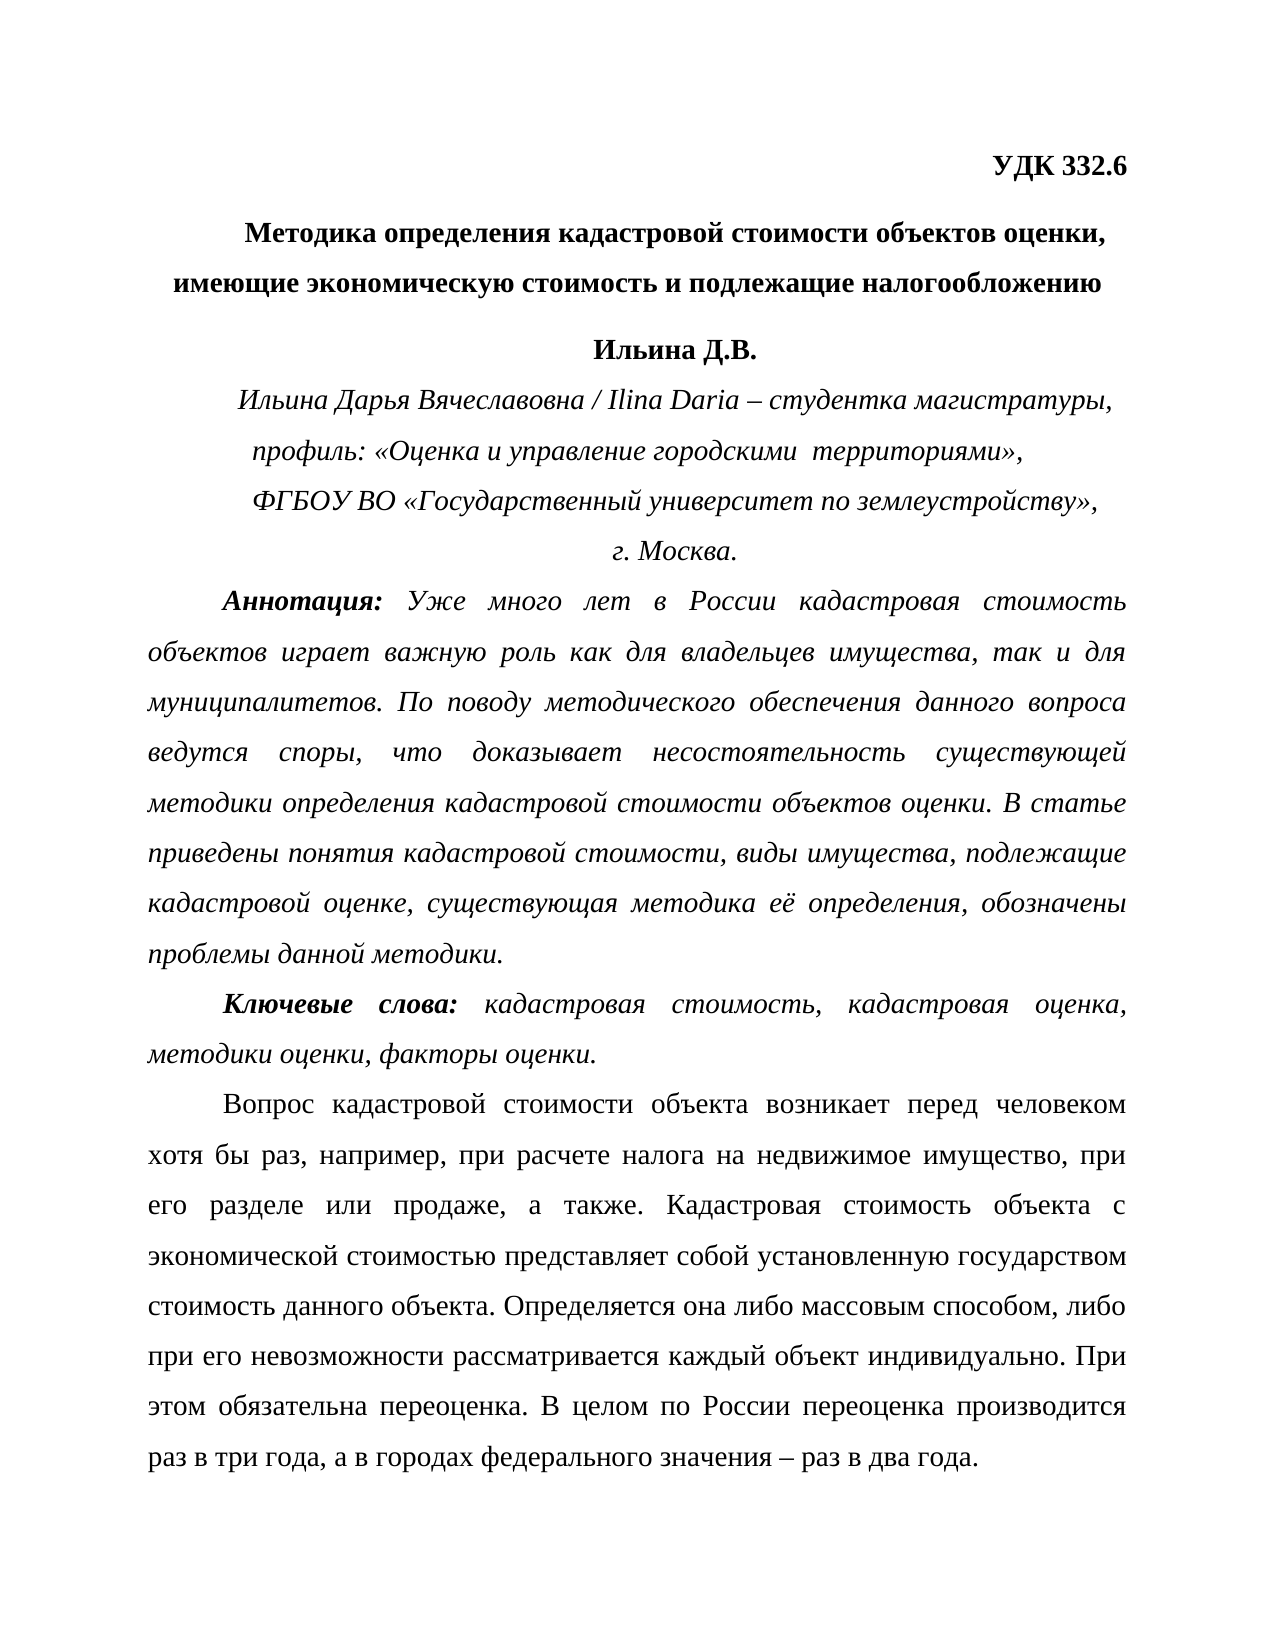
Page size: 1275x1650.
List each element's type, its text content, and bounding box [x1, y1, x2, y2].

text г. Москва. [148, 533, 1127, 567]
text Ильина Дарья Вячеславовна / Ilina Daria – студентка магистратуры, профиль: «Оценка и управление городскими территориями», [148, 382, 1127, 466]
text Вопрос кадастровой стоимости объекта возникает перед человеком хотя бы раз, например, при расчете налога на недвижимое имущество, при его разделе или продаже, а также. Кадастровая стоимость объекта с экономической стоимостью представляет собой установленную государством стоимость данного объекта. Определяется она либо массовым способом, либо при его невозможности рассматривается каждый объект индивидуально. При этом обязательна переоценка. В целом по России переоценка производится раз в три года, а в городах федерального значения – раз в два года. [148, 1087, 1127, 1472]
text Ключевые слова: кадастровая стоимость, кадастровая оценка, методики оценки, факторы оценки. [148, 986, 1127, 1070]
text ФГБОУ ВО «Государственный университет по землеустройству», [148, 483, 1127, 516]
text Аннотация: Уже много лет в России кадастровая стоимость объектов играет важную роль как для владельцев имущества, так и для муниципалитетов. По поводу методического обеспечения данного вопроса ведутся споры, что доказывает несостоятельность существующей методики определения кадастровой стоимости объектов оценки. В статье приведены понятия кадастровой стоимости, виды имущества, подлежащие кадастровой оценке, существующая методика её определения, обозначены проблемы данной методики. [148, 583, 1127, 969]
text Ильина Д.В. [148, 332, 1127, 366]
text Методика определения кадастровой стоимости объектов оценки, имеющие экономическую стоимость и подлежащие налогообложению [148, 215, 1127, 298]
text УДК 332.6 [148, 148, 1127, 181]
